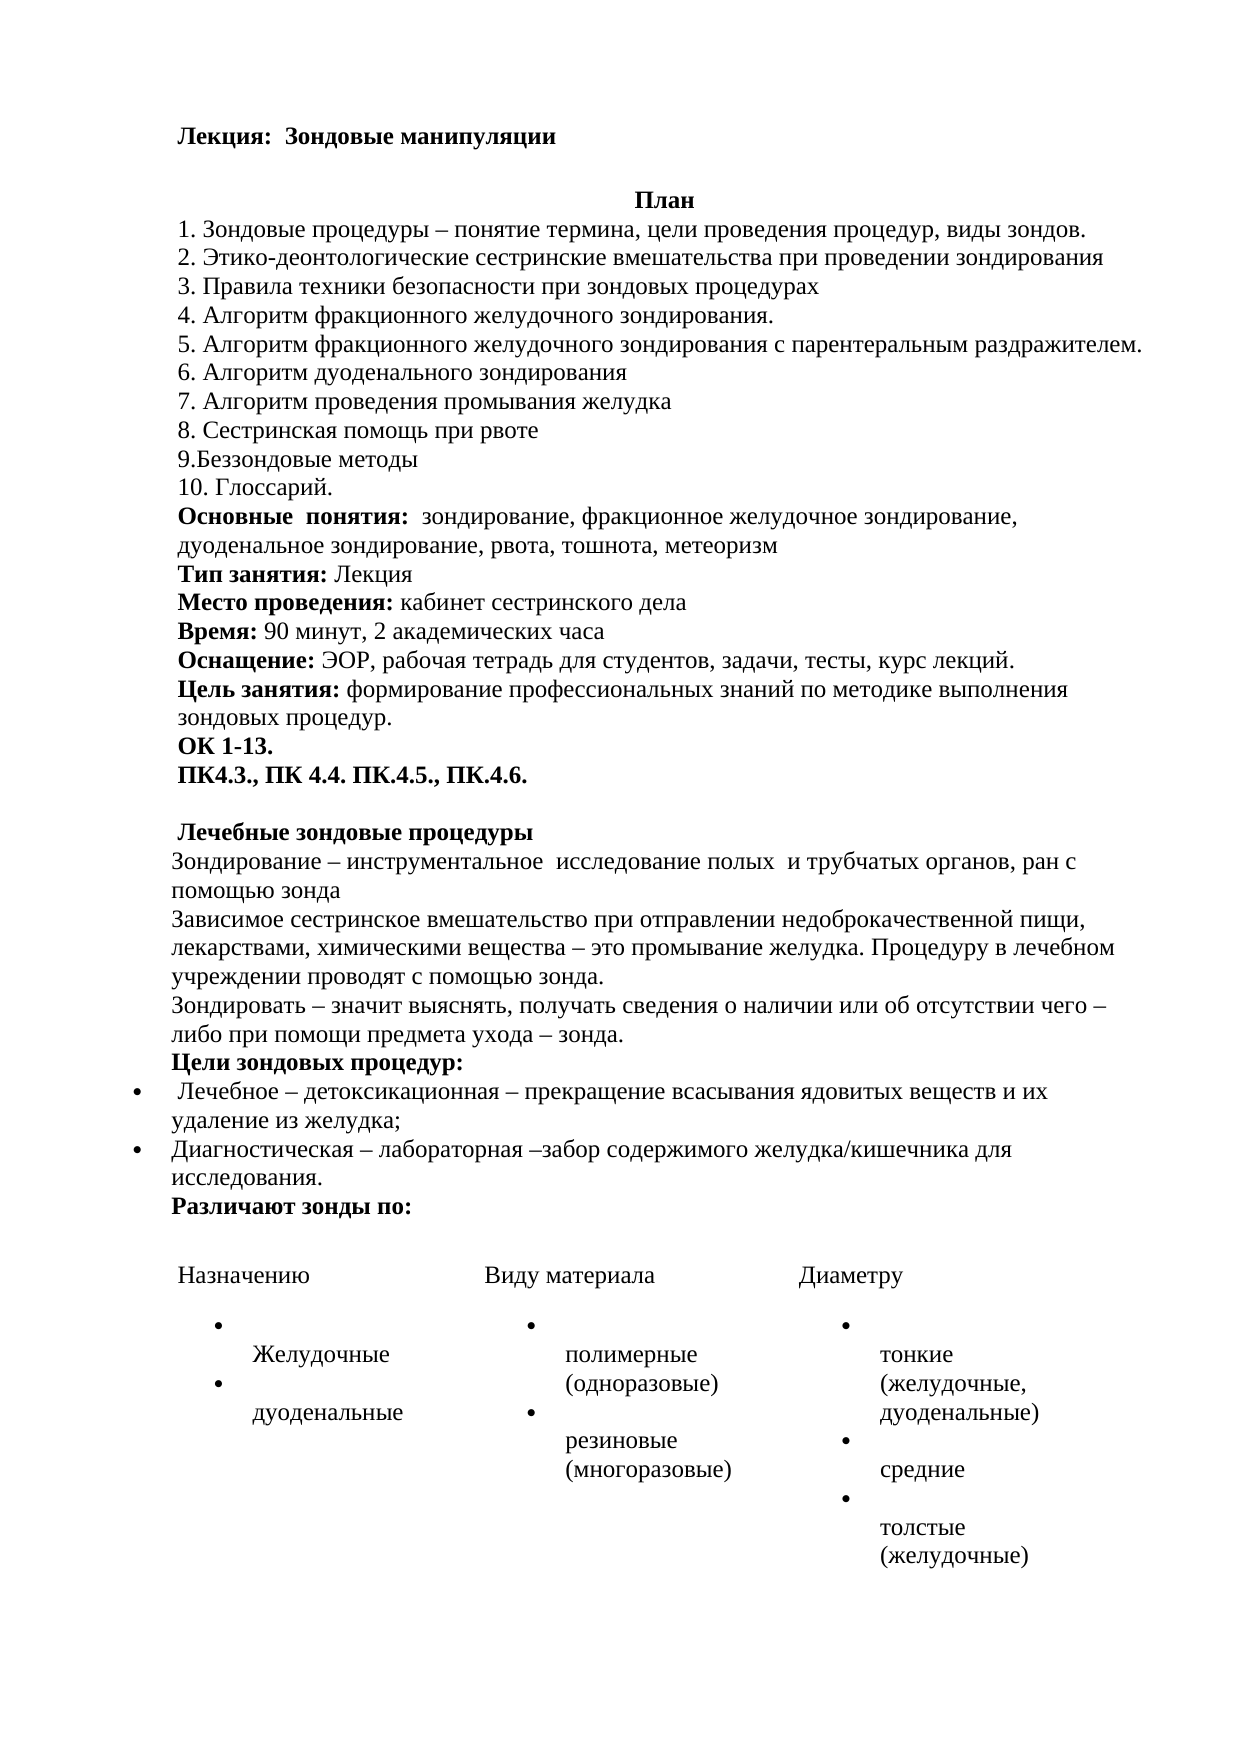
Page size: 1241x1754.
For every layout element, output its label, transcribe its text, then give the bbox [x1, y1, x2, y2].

table_header Назначению [166, 1220, 479, 1299]
text Место проведения: кабинет сестринского дела [177, 587, 1152, 616]
text 9.Беззондовые методы 10. Глоссарий. [177, 444, 1152, 501]
text ПК4.3., ПК 4.4. ПК.4.5., ПК.4.6. [177, 760, 1152, 789]
text Лечебные зондовые процедуры [177, 817, 1152, 846]
table_cell полимерные (одноразовые) резиновые (многоразовые) [479, 1299, 794, 1609]
text 1. Зондовые процедуры – понятие термина, цели проведения процедур, виды зондов. 2. Этико-деонтологические сестринские вмешательства при проведении зондирования 3. Правила техники безопасности при зондовых процедурах 4. Алгоритм фракционного желудочного зондирования. 5. Алгоритм фракционного желудочного зондирования с парентеральным раздражителем. 6. Алгоритм дуоденального зондирования 7. Алгоритм проведения промывания желудка 8. Сестринская помощь при рвоте [177, 214, 1152, 444]
text План [177, 182, 1152, 214]
text Лекция: Зондовые манипуляции [177, 118, 1152, 150]
list Диагностическая – лабораторная –забор содержимого желудка/кишечника для исследования. Различают зонды по: [134, 1134, 1152, 1220]
table_header Диаметру [794, 1220, 1107, 1299]
text Зондирование – инструментальное исследование полых и трубчатых органов, ран с помощью зонда Зависимое сестринское вмешательство при отправлении недоброкачественной пищи, лекарствами, химическими вещества – это промывание желудка. Процедуру в лечебном учреждении проводят с помощью зонда. Зондировать – значит выяснять, получать сведения о наличии или об отсутствии чего – либо при помощи предмета ухода – зонда. Цели зондовых процедур: [171, 846, 1152, 1076]
table_cell Желудочные дуоденальные [166, 1299, 479, 1609]
text Основные понятия: зондирование, фракционное желудочное зондирование, дуоденальное зондирование, рвота, тошнота, метеоризм [177, 501, 1152, 559]
list Лечебное – детоксикационная – прекращение всасывания ядовитых веществ и их удаление из желудка; [134, 1076, 1152, 1134]
text Время: 90 минут, 2 академических часа [177, 616, 1152, 645]
text ОК 1-13. [177, 731, 1152, 760]
text Тип занятия: Лекция [177, 559, 1152, 587]
table_cell тонкие (желудочные, дуоденальные) средние толстые (желудочные) [794, 1299, 1107, 1609]
text Цель занятия: формирование профессиональных знаний по методике выполнения зондовых процедур. [177, 674, 1152, 731]
table_header Виду материала [479, 1220, 794, 1299]
text Оснащение: ЭОР, рабочая тетрадь для студентов, задачи, тесты, курс лекций. [177, 645, 1152, 674]
